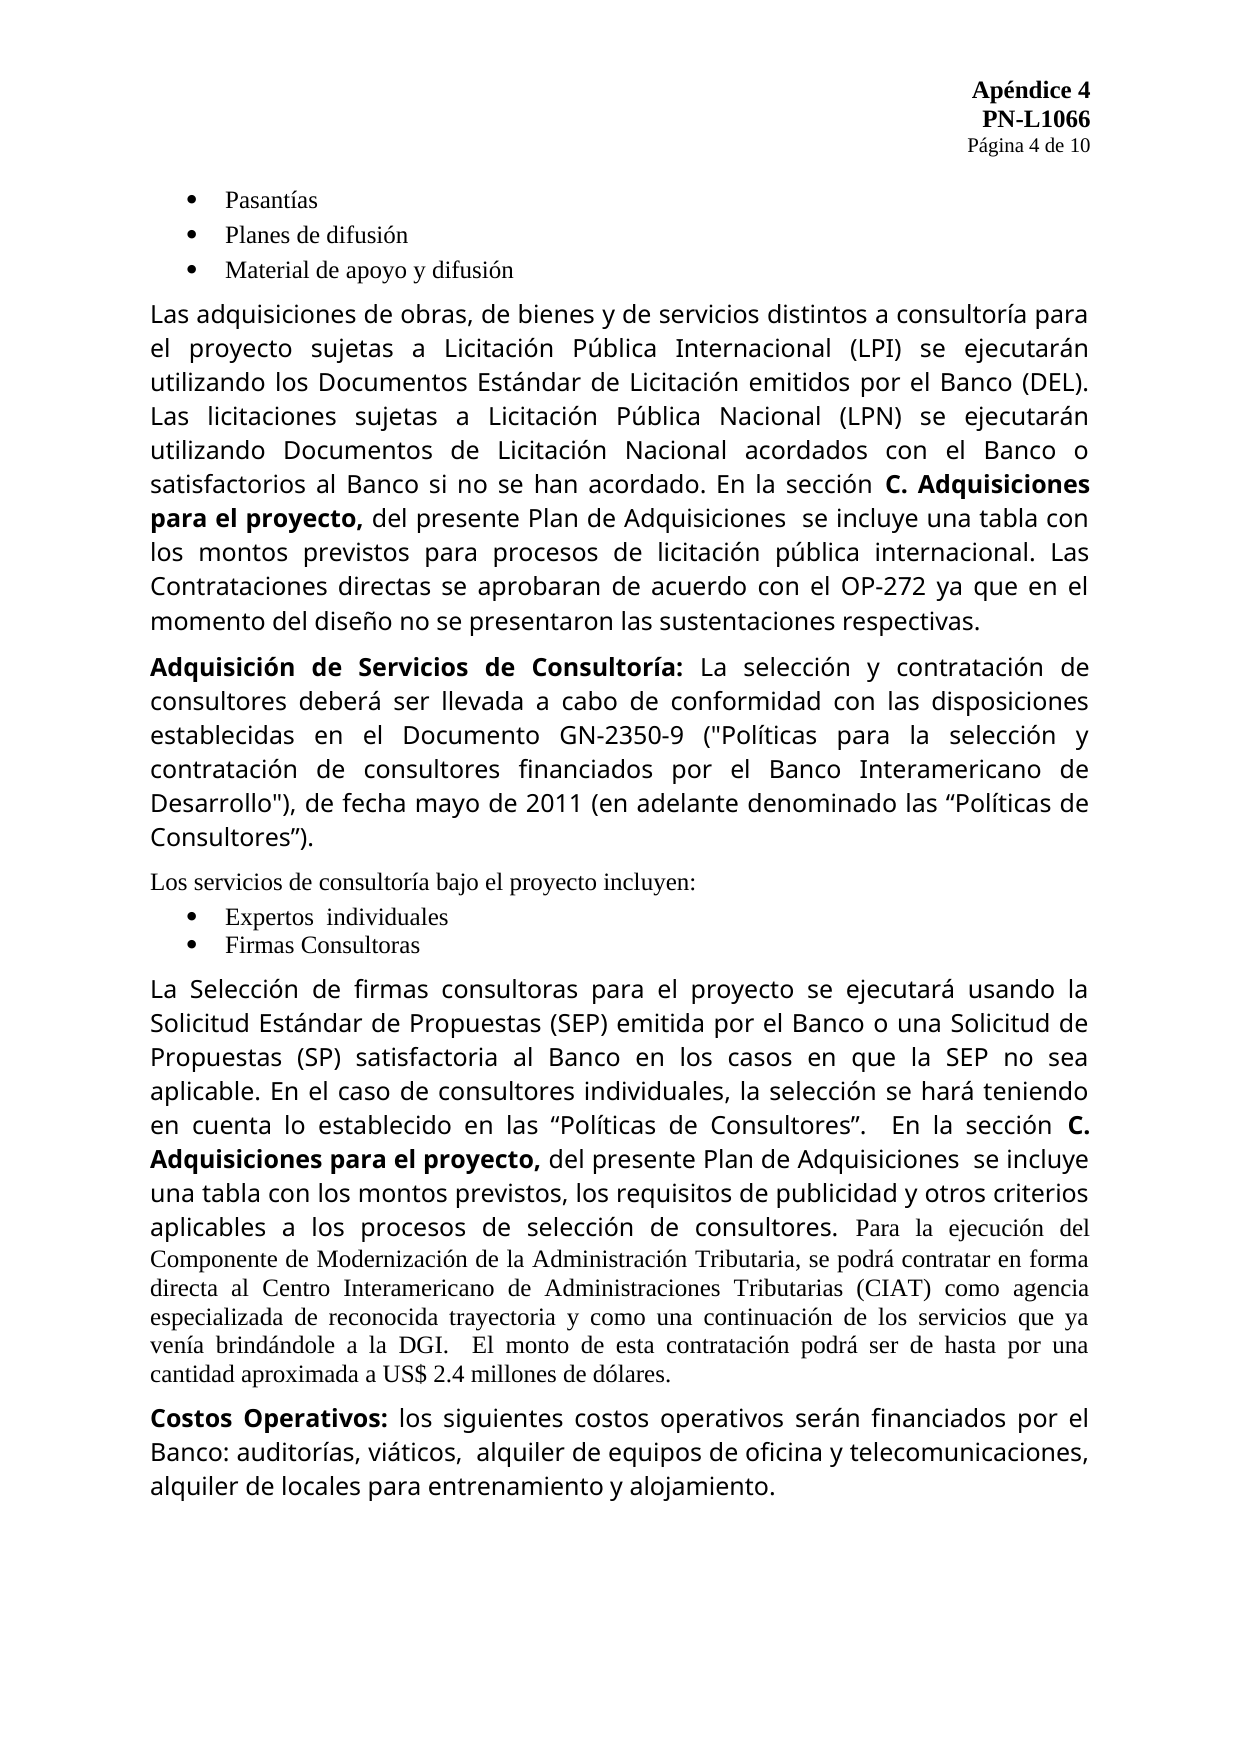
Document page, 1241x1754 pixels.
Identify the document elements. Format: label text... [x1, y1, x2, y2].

list Planes de difusión [187, 220, 1090, 249]
text Las adquisiciones de obras, de bienes y de servicios distintos a consultoría para el proyecto sujetas a Licitación Pública Internacional (LPI) se ejecutarán utilizando los Documentos Estándar de Licitación emitidos por el Banco (DEL). Las licitaciones sujetas a Licitación Pública Nacional (LPN) se ejecutarán utilizando Documentos de Licitación Nacional acordados con el Banco o satisfactorios al Banco si no se han acordado. En la sección C. Adquisiciones para el proyecto, del presente Plan de Adquisiciones se incluye una tabla con los montos previstos para procesos de licitación pública internacional. Las Contrataciones directas se aprobaran de acuerdo con el OP-272 ya que en el momento del diseño no se presentaron las sustentaciones respectivas. [150, 297, 1090, 637]
text Adquisición de Servicios de Consultoría: La selección y contratación de consultores deberá ser llevada a cabo de conformidad con las disposiciones establecidas en el Documento GN-2350-9 ("Políticas para la selección y contratación de consultores financiados por el Banco Interamericano de Desarrollo"), de fecha mayo de 2011 (en adelante denominado las “Políticas de Consultores”). [150, 650, 1090, 854]
text La Selección de firmas consultoras para el proyecto se ejecutará usando la Solicitud Estándar de Propuestas (SEP) emitida por el Banco o una Solicitud de Propuestas (SP) satisfactoria al Banco en los casos en que la SEP no sea aplicable. En el caso de consultores individuales, la selección se hará teniendo en cuenta lo establecido en las “Políticas de Consultores”. En la sección C. Adquisiciones para el proyecto, del presente Plan de Adquisiciones se incluye una tabla con los montos previstos, los requisitos de publicidad y otros criterios aplicables a los procesos de selección de consultores. Para la ejecución del Componente de Modernización de la Administración Tributaria, se podrá contratar en forma directa al Centro Interamericano de Administraciones Tributarias (CIAT) como agencia especializada de reconocida trayectoria y como una continuación de los servicios que ya venía brindándole a la DGI. El monto de esta contratación podrá ser de hasta por una cantidad aproximada a US$ 2.4 millones de dólares. [150, 972, 1090, 1388]
list Firmas Consultoras [187, 930, 1090, 959]
list Expertos individuales [187, 902, 1090, 930]
list Material de apoyo y difusión [187, 255, 1090, 284]
list Pasantías [187, 185, 1090, 214]
text Costos Operativos: los siguientes costos operativos serán financiados por el Banco: auditorías, viáticos, alquiler de equipos de oficina y telecomunicaciones, alquiler de locales para entrenamiento y alojamiento. [150, 1400, 1090, 1502]
text Los servicios de consultoría bajo el proyecto incluyen: [150, 867, 1090, 895]
